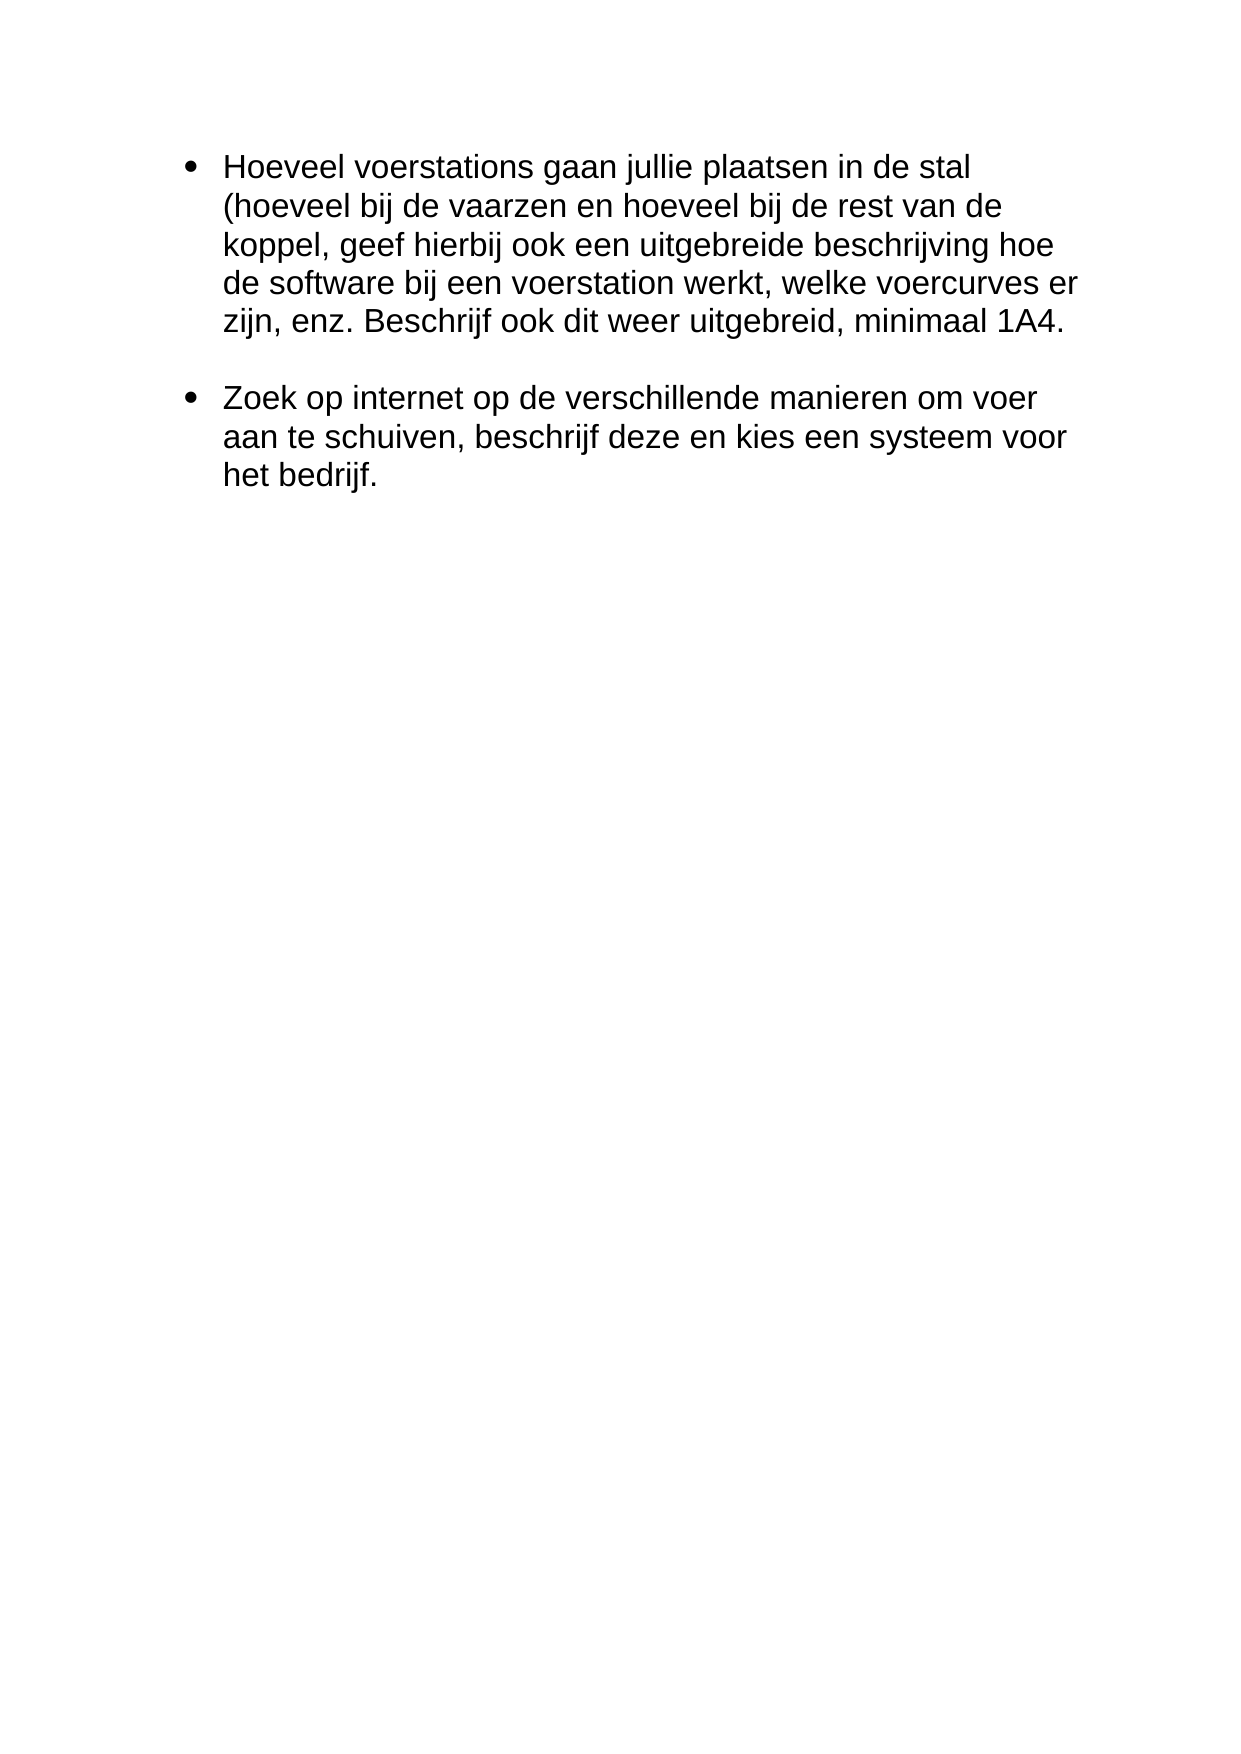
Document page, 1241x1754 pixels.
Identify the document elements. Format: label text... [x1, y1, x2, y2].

list Hoeveel voerstations gaan jullie plaatsen in de stal (hoeveel bij de vaarzen en hoeveel bij de rest van de koppel, geef hierbij ook een uitgebreide beschrijving hoe de software bij een voerstation werkt, welke voercurves er zijn, enz. Beschrijf ook dit weer uitgebreid, minimaal 1A4. [185, 148, 1093, 340]
list Zoek op internet op de verschillende manieren om voer aan te schuiven, beschrijf deze en kies een systeem voor het bedrijf. [185, 378, 1093, 494]
